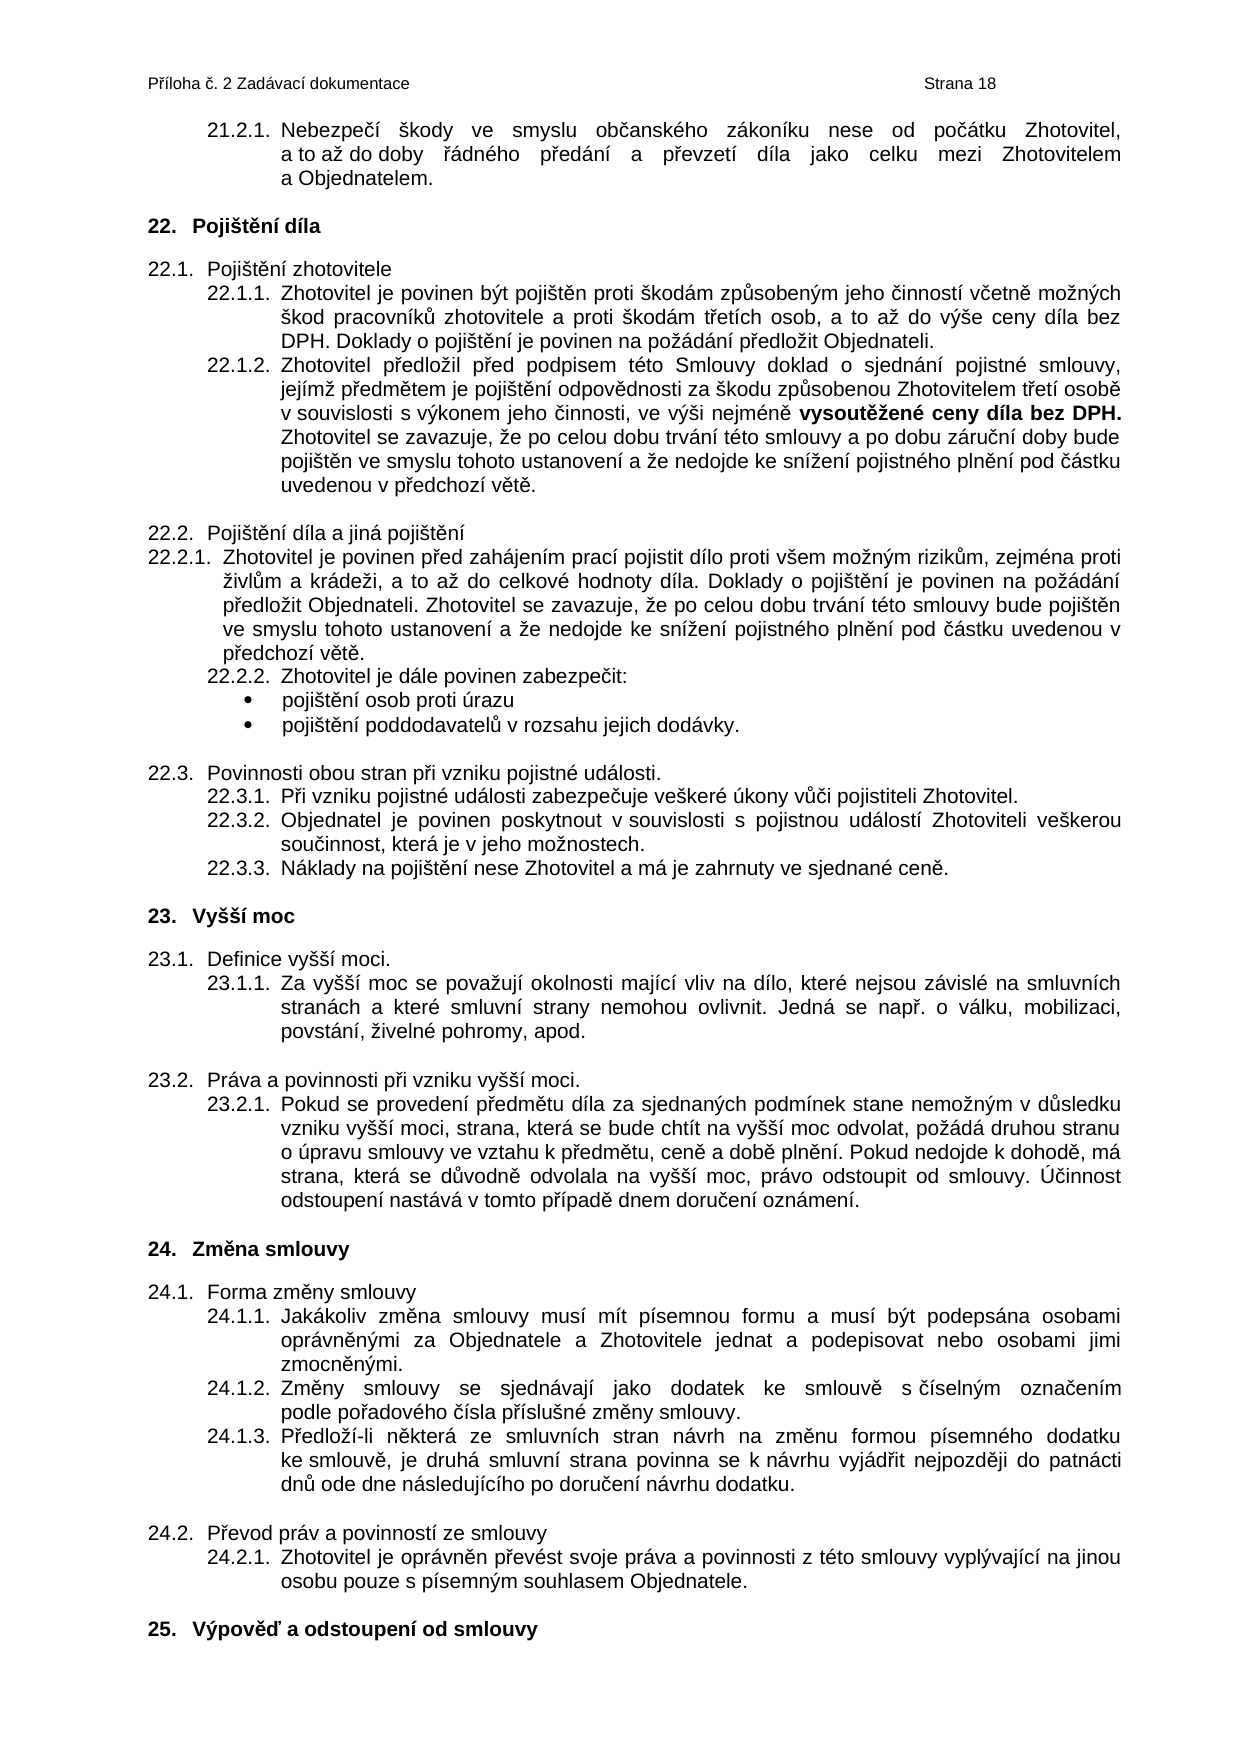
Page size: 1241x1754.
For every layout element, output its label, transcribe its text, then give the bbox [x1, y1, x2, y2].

list Zhotovitel předložil před podpisem této Smlouvy doklad o sjednání pojistné smlouvy, jejímž předmětem je pojištění odpovědnosti za škodu způsobenou Zhotovitelem třetí osobě v souvislosti s výkonem jeho činnosti, ve výši nejméně vysoutěžené ceny díla bez DPH. Zhotovitel se zavazuje, že po celou dobu trvání této smlouvy a po dobu záruční doby bude pojištěn ve smyslu tohoto ustanovení a že nedojde ke snížení pojistného plnění pod částku uvedenou v předchozí větě. [207, 353, 1122, 497]
list pojištění osob proti úrazu [244, 688, 1122, 712]
list Pokud se provedení předmětu díla za sjednaných podmínek stane nemožným v důsledku vzniku vyšší moci, strana, která se bude chtít na vyšší moc odvolat, požádá druhou stranu o úpravu smlouvy ve vztahu k předmětu, ceně a době plnění. Pokud nedojde k dohodě, má strana, která se důvodně odvolala na vyšší moc, právo odstoupit od smlouvy. Účinnost odstoupení nastává v tomto případě dnem doručení oznámení. [207, 1092, 1122, 1212]
list Vyšší moc [148, 904, 1122, 928]
list Objednatel je povinen poskytnout v souvislosti s pojistnou událostí Zhotoviteli veškerou součinnost, která je v jeho možnostech. [207, 808, 1122, 856]
list Forma změny smlouvy [148, 1280, 1122, 1304]
list Jakákoliv změna smlouvy musí mít písemnou formu a musí být podepsána osobami oprávněnými za Objednatele a Zhotovitele jednat a podepisovat nebo osobami jimi zmocněnými. [207, 1304, 1122, 1376]
list Práva a povinnosti při vzniku vyšší moci. [148, 1068, 1122, 1092]
list Výpověď a odstoupení od smlouvy [148, 1616, 1122, 1640]
list Při vzniku pojistné události zabezpečuje veškeré úkony vůči pojistiteli Zhotovitel. [207, 784, 1122, 808]
list Pojištění díla [148, 214, 1122, 238]
list Povinnosti obou stran při vzniku pojistné události. [148, 760, 1122, 784]
list pojištění poddodavatelů v rozsahu jejich dodávky. [244, 712, 1122, 736]
list Nebezpečí škody ve smyslu občanského zákoníku nese od počátku Zhotovitel, a to až do doby řádného předání a převzetí díla jako celku mezi Zhotovitelem a Objednatelem. [207, 118, 1122, 190]
list Zhotovitel je oprávněn převést svoje práva a povinnosti z této smlouvy vyplývající na jinou osobu pouze s písemným souhlasem Objednatele. [207, 1544, 1122, 1592]
list Zhotovitel je dále povinen zabezpečit: [207, 664, 1122, 688]
list Změna smlouvy [148, 1237, 1122, 1261]
list Převod práv a povinností ze smlouvy [148, 1521, 1122, 1544]
list Zhotovitel je povinen před zahájením prací pojistit dílo proti všem možným rizikům, zejména proti živlům a krádeži, a to až do celkové hodnoty díla. Doklady o pojištění je povinen na požádání předložit Objednateli. Zhotovitel se zavazuje, že po celou dobu trvání této smlouvy bude pojištěn ve smyslu tohoto ustanovení a že nedojde ke snížení pojistného plnění pod částku uvedenou v předchozí větě. [148, 544, 1122, 664]
list Za vyšší moc se považují okolnosti mající vliv na dílo, které nejsou závislé na smluvních stranách a které smluvní strany nemohou ovlivnit. Jedná se např. o válku, mobilizaci, povstání, živelné pohromy, apod. [207, 971, 1122, 1043]
list Definice vyšší moci. [148, 947, 1122, 971]
list Zhotovitel je povinen být pojištěn proti škodám způsobeným jeho činností včetně možných škod pracovníků zhotovitele a proti škodám třetích osob, a to až do výše ceny díla bez DPH. Doklady o pojištění je povinen na požádání předložit Objednateli. [207, 281, 1122, 353]
list Pojištění díla a jiná pojištění [148, 521, 1122, 544]
list Náklady na pojištění nese Zhotovitel a má je zahrnuty ve sjednané ceně. [207, 856, 1122, 880]
list Pojištění zhotovitele [148, 257, 1122, 281]
list Předloží-li některá ze smluvních stran návrh na změnu formou písemného dodatku ke smlouvě, je druhá smluvní strana povinna se k návrhu vyjádřit nejpozději do patnácti dnů ode dne následujícího po doručení návrhu dodatku. [207, 1424, 1122, 1496]
list Změny smlouvy se sjednávají jako dodatek ke smlouvě s číselným označením podle pořadového čísla příslušné změny smlouvy. [207, 1376, 1122, 1424]
